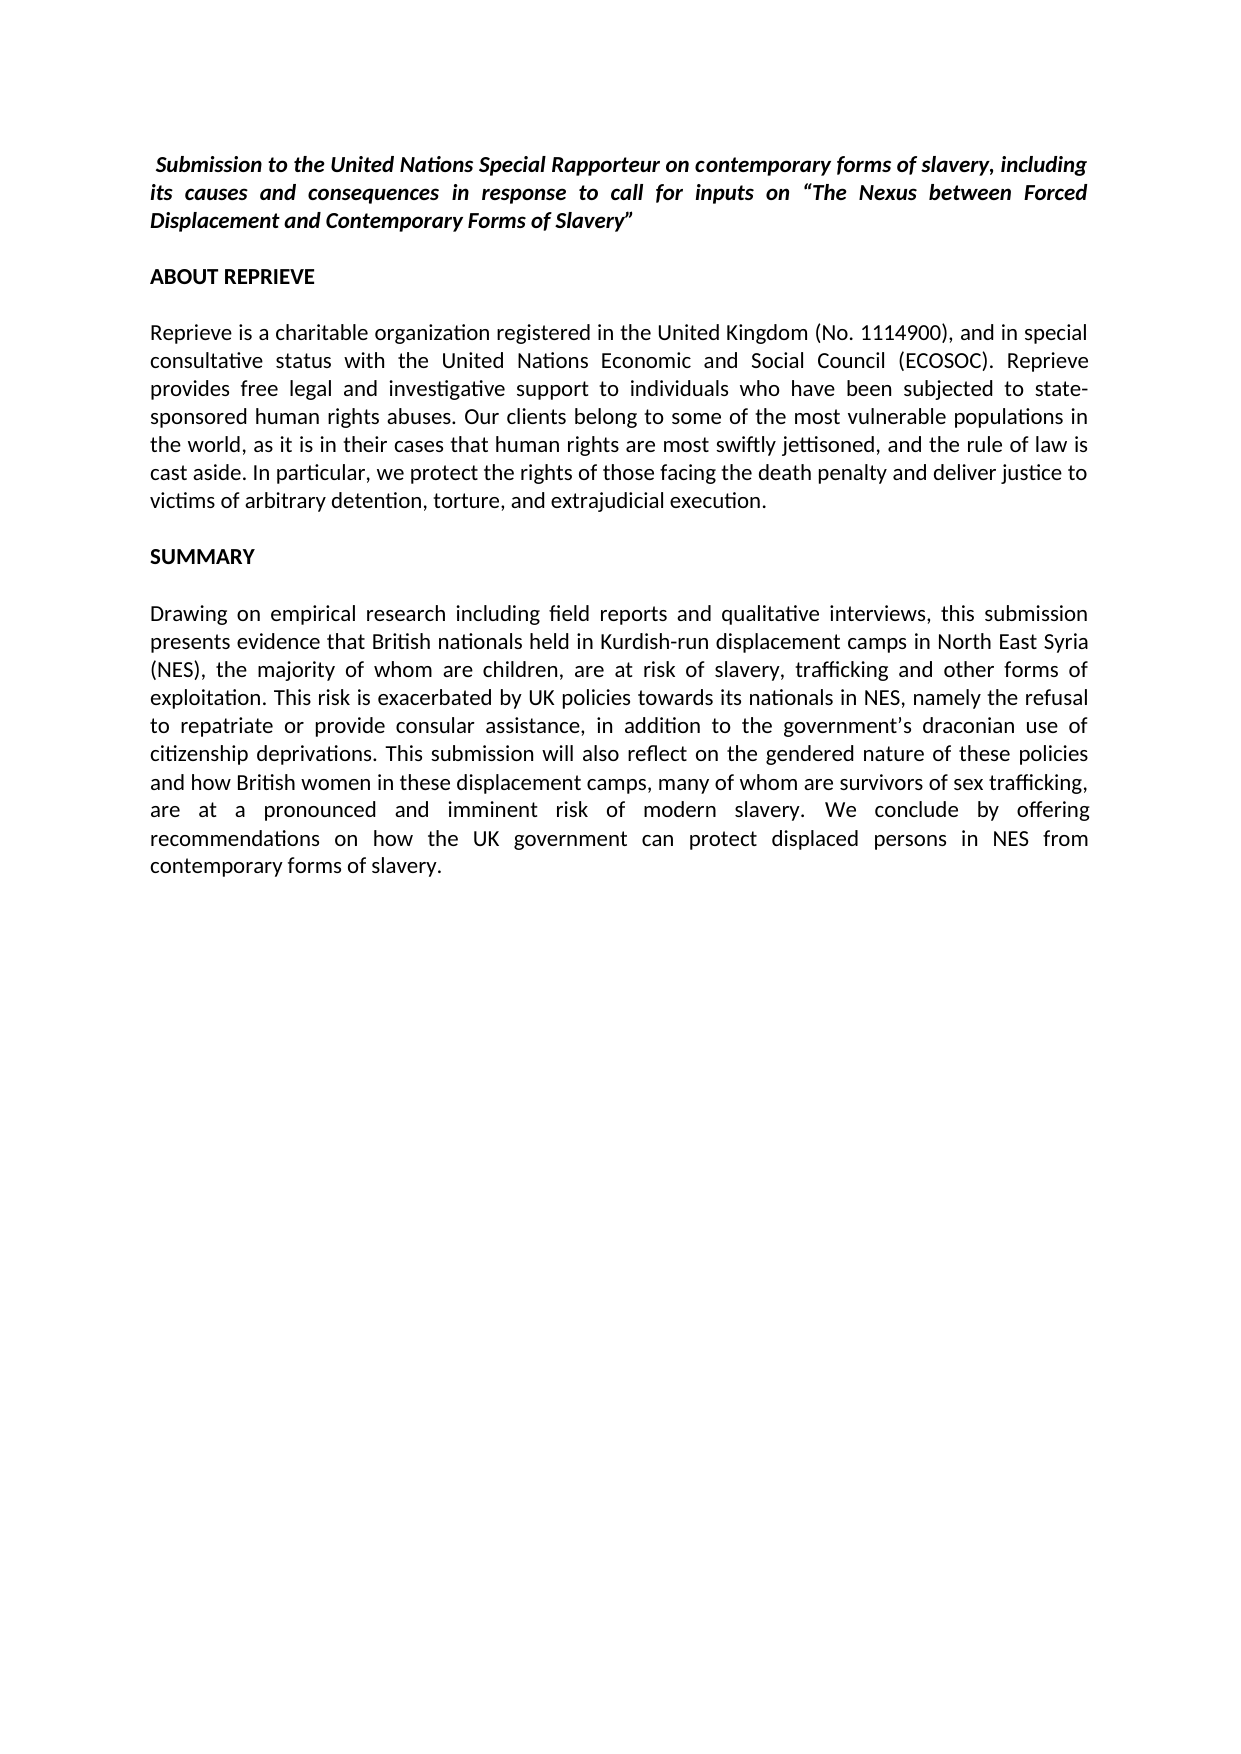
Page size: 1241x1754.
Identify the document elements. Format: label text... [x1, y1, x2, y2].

text SUMMARY [150, 542, 1090, 570]
text Drawing on empirical research including field reports and qualitative interviews, this submission presents evidence that British nationals held in Kurdish-run displacement camps in North East Syria (NES), the majority of whom are children, are at risk of slavery, trafficking and other forms of exploitation. This risk is exacerbated by UK policies towards its nationals in NES, namely the refusal to repatriate or provide consular assistance, in addition to the government’s draconian use of citizenship deprivations. This submission will also reflect on the gendered nature of these policies and how British women in these displacement camps, many of whom are survivors of sex trafficking, are at a pronounced and imminent risk of modern slavery. We conclude by offering recommendations on how the UK government can protect displaced persons in NES from contemporary forms of slavery. [150, 599, 1090, 880]
text Reprieve is a charitable organization registered in the United Kingdom (No. 1114900), and in special consultative status with the United Nations Economic and Social Council (ECOSOC). Reprieve provides free legal and investigative support to individuals who have been subjected to state-sponsored human rights abuses. Our clients belong to some of the most vulnerable populations in the world, as it is in their cases that human rights are most swiftly jettisoned, and the rule of law is cast aside. In particular, we protect the rights of those facing the death penalty and deliver justice to victims of arbitrary detention, torture, and extrajudicial execution. [150, 318, 1090, 514]
text Submission to the United Nations Special Rapporteur on contemporary forms of slavery, including its causes and consequences in response to call for inputs on “The Nexus between Forced Displacement and Contemporary Forms of Slavery” [150, 150, 1090, 234]
text ABOUT REPRIEVE [150, 262, 1090, 290]
